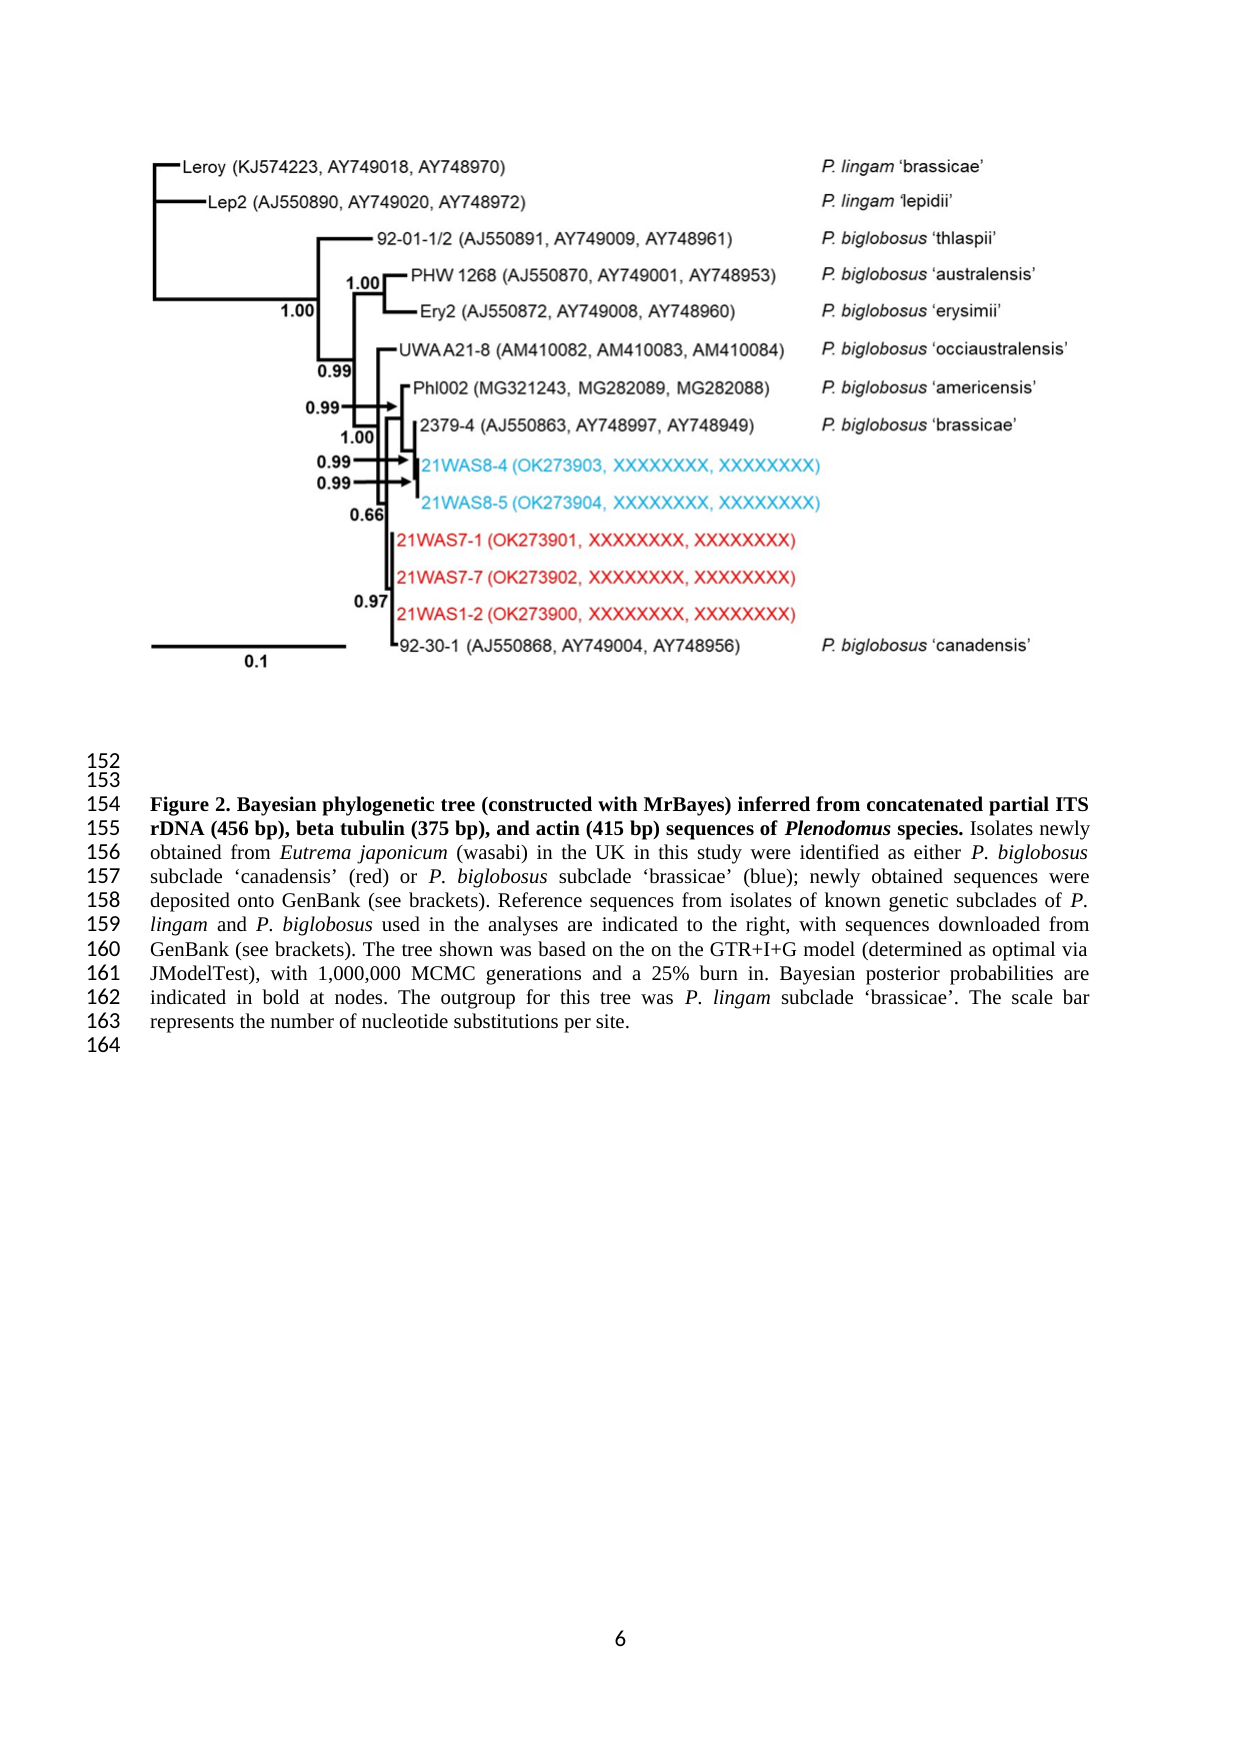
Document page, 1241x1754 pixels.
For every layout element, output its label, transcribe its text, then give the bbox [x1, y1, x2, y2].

text Figure 2. Bayesian phylogenetic tree (constructed with MrBayes) inferred from concatenated partial ITS rDNA (456 bp), beta tubulin (375 bp), and actin (415 bp) sequences of Plenodomus species. Isolates newly obtained from Eutrema japonicum (wasabi) in the UK in this study were identified as either P. biglobosus subclade ‘canadensis’ (red) or P. biglobosus subclade ‘brassicae’ (blue); newly obtained sequences were deposited onto GenBank (see brackets). Reference sequences from isolates of known genetic subclades of P. lingam and P. biglobosus used in the analyses are indicated to the right, with sequences downloaded from GenBank (see brackets). The tree shown was based on the on the GTR+I+G model (determined as optimal via JModelTest), with 1,000,000 MCMC generations and a 25% burn in. Bayesian posterior probabilities are indicated in bold at nodes. The outgroup for this tree was P. lingam subclade ‘brassicae’. The scale bar represents the number of nucleotide substitutions per site. [150, 792, 1090, 1033]
picture [150, 150, 1084, 768]
